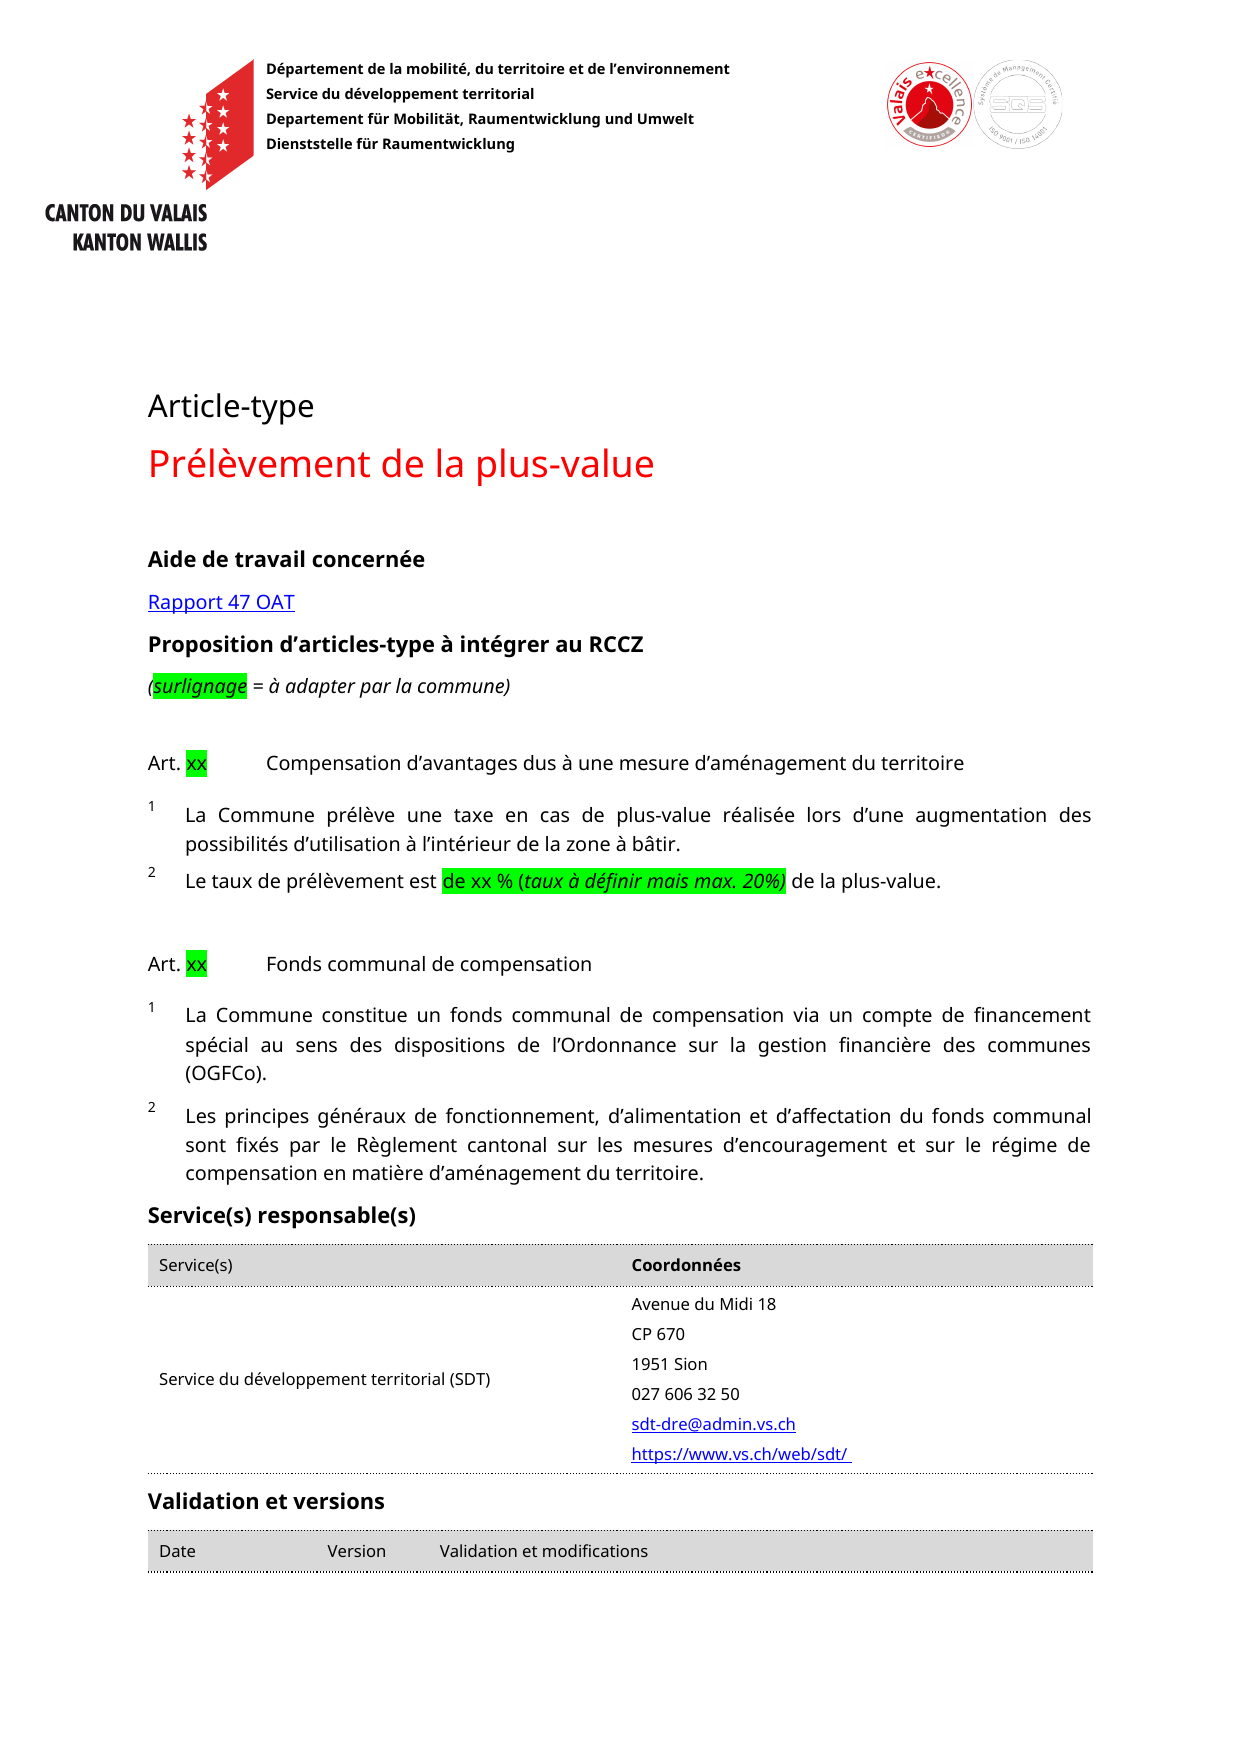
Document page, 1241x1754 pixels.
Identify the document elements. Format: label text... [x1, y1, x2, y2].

list La Commune constitue un fonds communal de compensation via un compte de financement spécial au sens des dispositions de l’Ordonnance sur la gestion financière des communes (OGFCo). [148, 997, 1093, 1086]
picture [35, 59, 254, 251]
list Le taux de prélèvement est de xx % (taux à définir mais max. 20%) de la plus-value. [148, 863, 1093, 896]
table_cell Avenue du Midi 18 CP 670 1951 Sion 027 606 32 50 sdt-dre@admin.vs.ch https://www.vs.ch/web/sdt/ [620, 1286, 1093, 1473]
table_header Validation et modifications [428, 1530, 1093, 1571]
text Rapport 47 OAT [148, 588, 1093, 615]
text (surlignage = à adapter par la commune) [148, 672, 1093, 699]
table_cell Service du développement territorial (SDT) [148, 1286, 620, 1473]
table_header Coordonnées [620, 1244, 1093, 1286]
table_header Date [148, 1530, 316, 1571]
text Les principes généraux de fonctionnement, d’alimentation et d’affectation du fonds communal sont fixés par le Règlement cantonal sur les mesures d’encouragement et sur le régime de compensation en matière d’aménagement du territoire. [148, 1098, 1093, 1187]
text Article-type [148, 384, 1093, 427]
table_header Service(s) [148, 1244, 620, 1286]
picture [885, 60, 974, 149]
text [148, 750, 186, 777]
text Aide de travail concernée [148, 544, 1093, 574]
text Prélèvement de la plus-value [148, 437, 1093, 488]
text Art. xx Fonds communal de compensation [207, 950, 1093, 977]
text Validation et versions [148, 1486, 1093, 1516]
text Service(s) responsable(s) [148, 1200, 1093, 1230]
text Art. xx Compensation d’avantages dus à une mesure d’aménagement du territoire [207, 750, 1093, 777]
list La Commune prélève une taxe en cas de plus-value réalisée lors d’une augmentation des possibilités d’utilisation à l’intérieur de la zone à bâtir. [148, 797, 1093, 857]
table_header Version [316, 1530, 428, 1571]
text Proposition d’articles-type à intégrer au RCCZ [148, 629, 1093, 658]
